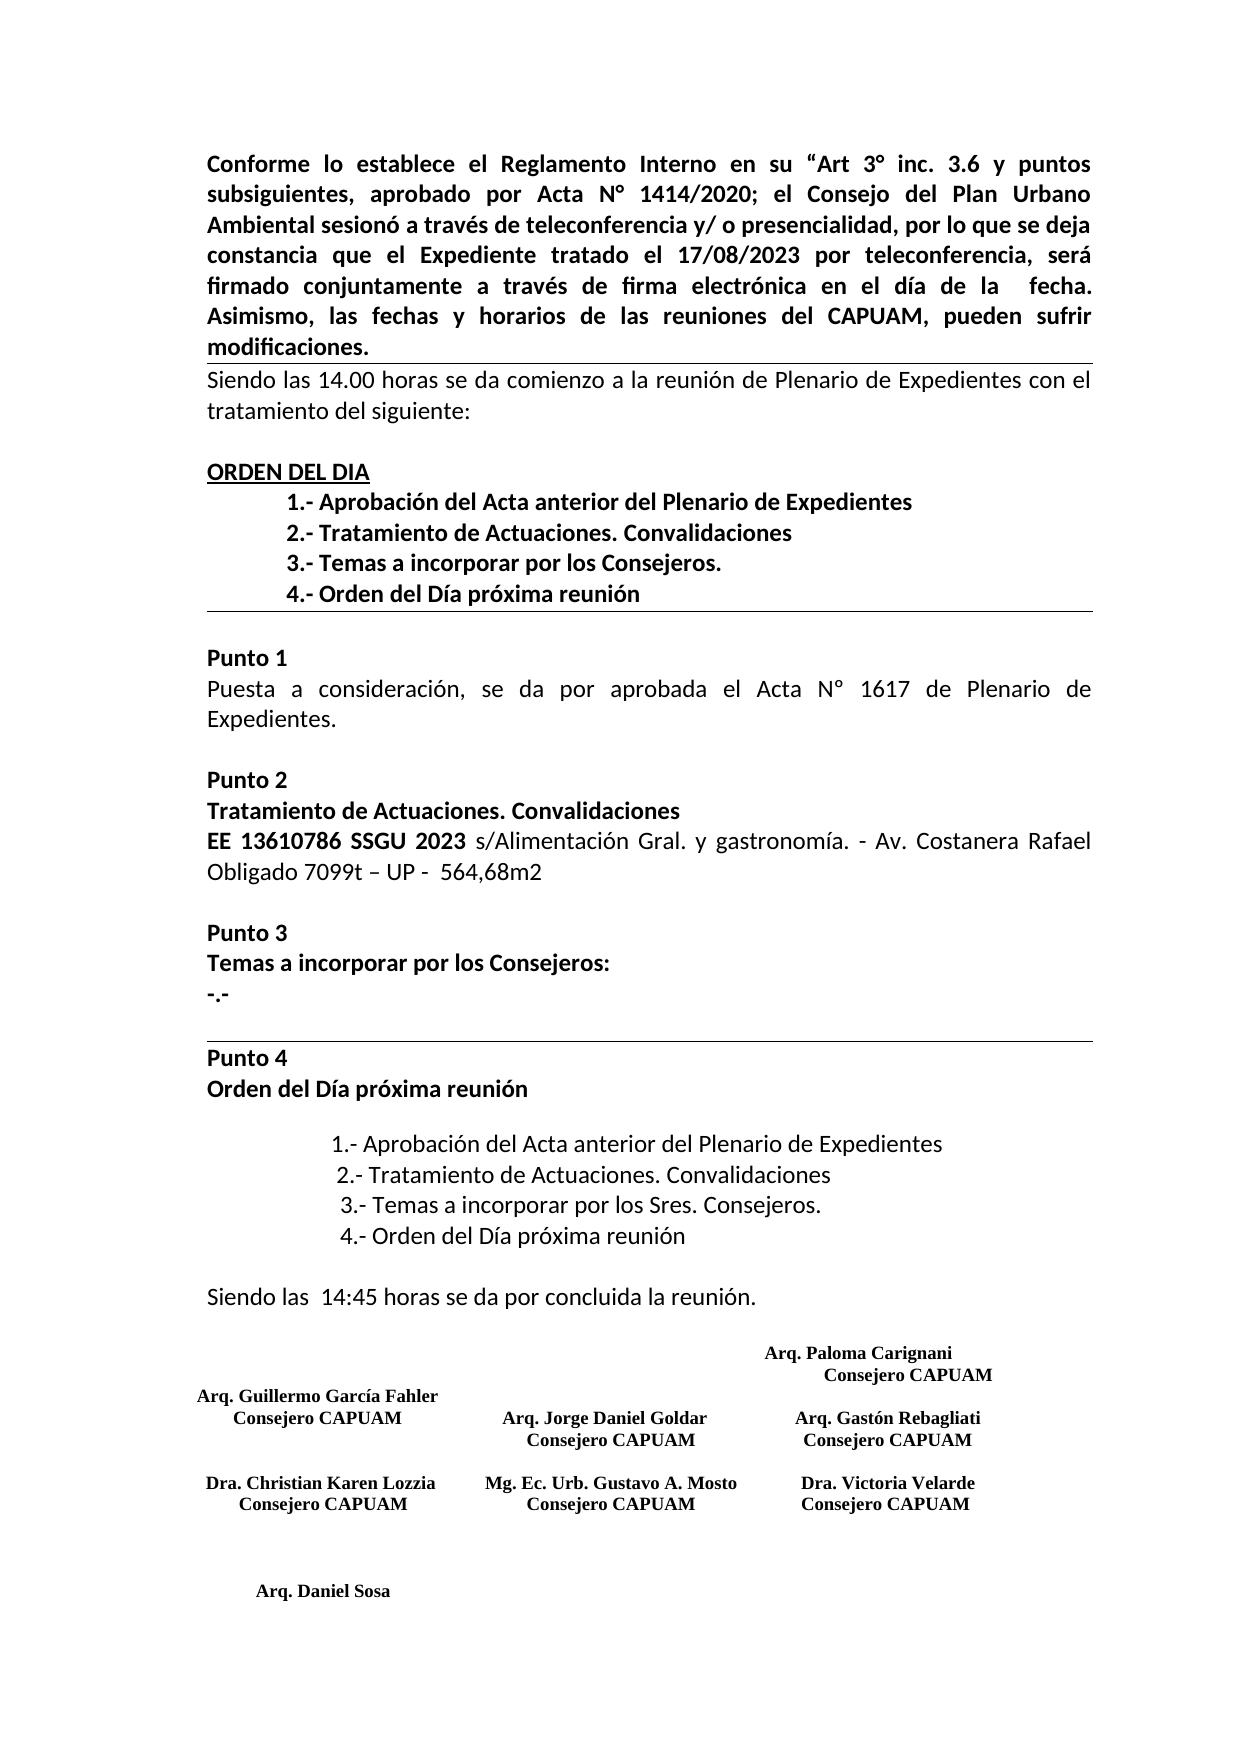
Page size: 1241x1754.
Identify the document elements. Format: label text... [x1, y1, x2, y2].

text 1.- Aprobación del Acta anterior del Plenario de Expedientes [207, 487, 1093, 517]
text 3.- Temas a incorporar por los Consejeros. [207, 548, 1093, 578]
text Punto 3 [207, 917, 1093, 947]
text Siendo las 14.00 horas se da comienzo a la reunión de Plenario de Expedientes con el tratamiento del siguiente: [207, 364, 1093, 426]
text Punto 2 [207, 764, 1093, 795]
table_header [469, 1342, 753, 1601]
text 2.- Tratamiento de Actuaciones. Convalidaciones [207, 517, 1093, 548]
text 2.- Tratamiento de Actuaciones. Convalidaciones [207, 1159, 1093, 1190]
text 1.- Aprobación del Acta anterior del Plenario de Expedientes [207, 1129, 1093, 1159]
text Temas a incorporar por los Consejeros: [207, 947, 1093, 978]
text Siendo las 14:45 horas se da por concluida la reunión. [207, 1281, 1093, 1312]
text Puesta a consideración, se da por aprobada el Acta Nº 1617 de Plenario de Expedientes. [207, 673, 1093, 734]
text 4.- Orden del Día próxima reunión [207, 578, 1093, 611]
text 4.- Orden del Día próxima reunión [340, 1220, 1093, 1251]
text -.- [207, 978, 1093, 1008]
text 3.- Temas a incorporar por los Sres. Consejeros. [207, 1190, 1093, 1220]
text Punto 1 [207, 642, 1093, 673]
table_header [753, 1342, 1063, 1601]
text Tratamiento de Actuaciones. Convalidaciones [207, 795, 1093, 825]
text Conforme lo establece el Reglamento Interno en su “Art 3° inc. 3.6 y puntos subsiguientes, aprobado por Acta N° 1414/2020; el Consejo del Plan Urbano Ambiental sesionó a través de teleconferencia y/ o presencialidad, por lo que se deja constancia que el Expediente tratado el 17/08/2023 por teleconferencia, será firmado conjuntamente a través de firma electrónica en el día de la fecha. Asimismo, las fechas y horarios de las reuniones del CAPUAM, pueden sufrir modificaciones. [207, 148, 1093, 363]
text Punto 4 [207, 1042, 1093, 1073]
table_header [177, 1342, 469, 1601]
text Orden del Día próxima reunión [207, 1073, 1093, 1103]
text EE 13610786 SSGU 2023 s/Alimentación Gral. y gastronomía. - Av. Costanera Rafael Obligado 7099t – UP - 564,68m2 [207, 825, 1093, 886]
text ORDEN DEL DIA [207, 456, 1093, 487]
